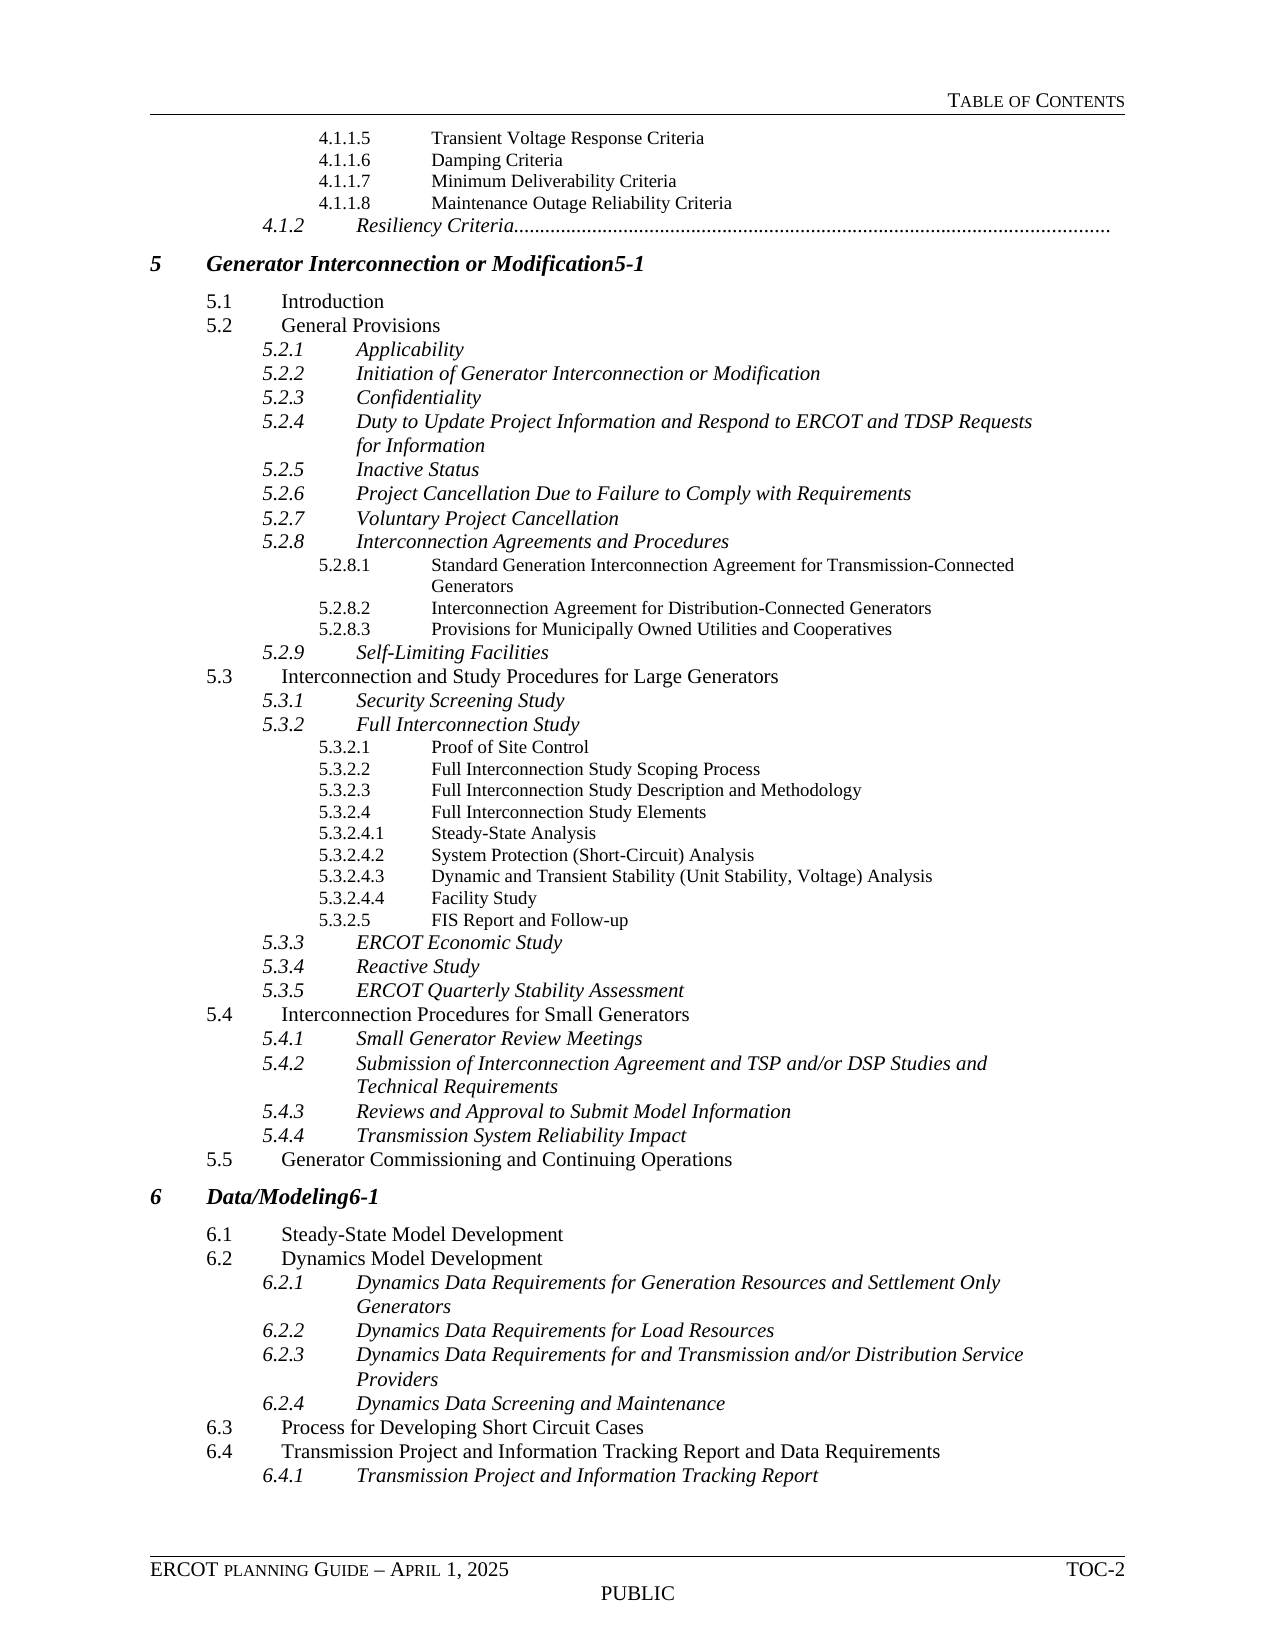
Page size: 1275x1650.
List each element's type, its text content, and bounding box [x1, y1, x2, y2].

text 4.1.1.5 Transient Voltage Response Criteria 7 [319, 127, 1050, 149]
text 5 Generator Interconnection or Modification 5-1 [150, 250, 1125, 276]
text 5.2.8.1 Standard Generation Interconnection Agreement for Transmission-Connected Generators 9 [319, 553, 1050, 597]
text 5.2.4 Duty to Update Project Information and Respond to ERCOT and TDSP Requests for Information 5 [262, 409, 1050, 457]
text 5.3.5 ERCOT Quarterly Stability Assessment 25 [262, 978, 1050, 1002]
text 5.2.8 Interconnection Agreements and Procedures 9 [262, 529, 1050, 553]
text 5.3.3 ERCOT Economic Study 23 [262, 930, 1050, 954]
text 4.1.2 Resiliency Criteria 8 [262, 213, 1050, 237]
text 5.3.2.4 Full Interconnection Study Elements 19 [319, 801, 1050, 822]
text 5.3.2.4.1 Steady-State Analysis 19 [319, 822, 1050, 844]
text 5.2.8.2 Interconnection Agreement for Distribution-Connected Generators 10 [319, 597, 1050, 618]
text 6.4.1 Transmission Project and Information Tracking Report 10 [262, 1463, 1050, 1487]
text 5.2.8.3 Provisions for Municipally Owned Utilities and Cooperatives 10 [319, 618, 1050, 640]
text 5.3.1 Security Screening Study 12 [262, 688, 1050, 712]
text 5.2.7 Voluntary Project Cancellation 9 [262, 505, 1050, 529]
text 5.3.2.4.4 Facility Study 22 [319, 887, 1050, 908]
text 6.2.3 Dynamics Data Requirements for and Transmission and/or Distribution Service Providers 7 [262, 1342, 1050, 1391]
text 5.4.3 Reviews and Approval to Submit Model Information 28 [262, 1098, 1050, 1123]
text 5.3.2.4.2 System Protection (Short-Circuit) Analysis 20 [319, 844, 1050, 865]
text 5.2.3 Confidentiality 5 [262, 385, 1050, 409]
text 5.2.9 Self-Limiting Facilities 11 [262, 640, 1050, 664]
text 5.4.4 Transmission System Reliability Impact 29 [262, 1123, 1050, 1147]
text 5.2.5 Inactive Status 7 [262, 457, 1050, 481]
text 6.2.1 Dynamics Data Requirements for Generation Resources and Settlement Only Generators 7 [262, 1270, 1050, 1318]
text 6.3 Process for Developing Short Circuit Cases 7 [206, 1414, 1050, 1439]
text 5.5 Generator Commissioning and Continuing Operations 29 [206, 1147, 1050, 1171]
text 6.2.2 Dynamics Data Requirements for Load Resources 7 [262, 1318, 1050, 1342]
text 5.3 Interconnection and Study Procedures for Large Generators 12 [206, 664, 1050, 688]
text 5.2 General Provisions 1 [206, 313, 1050, 337]
text 5.2.2 Initiation of Generator Interconnection or Modification 3 [262, 361, 1050, 385]
text 6.1 Steady-State Model Development 1 [206, 1222, 1050, 1246]
text 5.3.2.2 Full Interconnection Study Scoping Process 17 [319, 758, 1050, 779]
text 5.2.1 Applicability 1 [262, 337, 1050, 361]
text 5.3.2.5 FIS Report and Follow-up 22 [319, 908, 1050, 930]
text 4.1.1.8 Maintenance Outage Reliability Criteria 8 [319, 192, 1050, 213]
text 5.3.2 Full Interconnection Study 14 [262, 712, 1050, 736]
text 5.3.2.3 Full Interconnection Study Description and Methodology 18 [319, 779, 1050, 801]
text 6.2.4 Dynamics Data Screening and Maintenance 8 [262, 1391, 1050, 1414]
text 6 Data/Modeling 6-1 [150, 1183, 1125, 1209]
text 5.2.6 Project Cancellation Due to Failure to Comply with Requirements 8 [262, 481, 1050, 505]
text 6.2 Dynamics Model Development 3 [206, 1246, 1050, 1270]
text 6.4 Transmission Project and Information Tracking Report and Data Requirements 10 [206, 1439, 1050, 1463]
text 4.1.1.7 Minimum Deliverability Criteria 7 [319, 170, 1050, 192]
text 5.3.2.1 Proof of Site Control 16 [319, 736, 1050, 758]
text 5.4.1 Small Generator Review Meetings 27 [262, 1026, 1050, 1050]
text 5.3.4 Reactive Study 24 [262, 954, 1050, 978]
text 5.4 Interconnection Procedures for Small Generators 27 [206, 1002, 1050, 1026]
text 5.1 Introduction 1 [206, 289, 1050, 313]
text 4.1.1.6 Damping Criteria 7 [319, 149, 1050, 170]
text 5.3.2.4.3 Dynamic and Transient Stability (Unit Stability, Voltage) Analysis 20 [319, 865, 1050, 887]
text 5.4.2 Submission of Interconnection Agreement and TSP and/or DSP Studies and Technical Requirements 28 [262, 1050, 1050, 1098]
